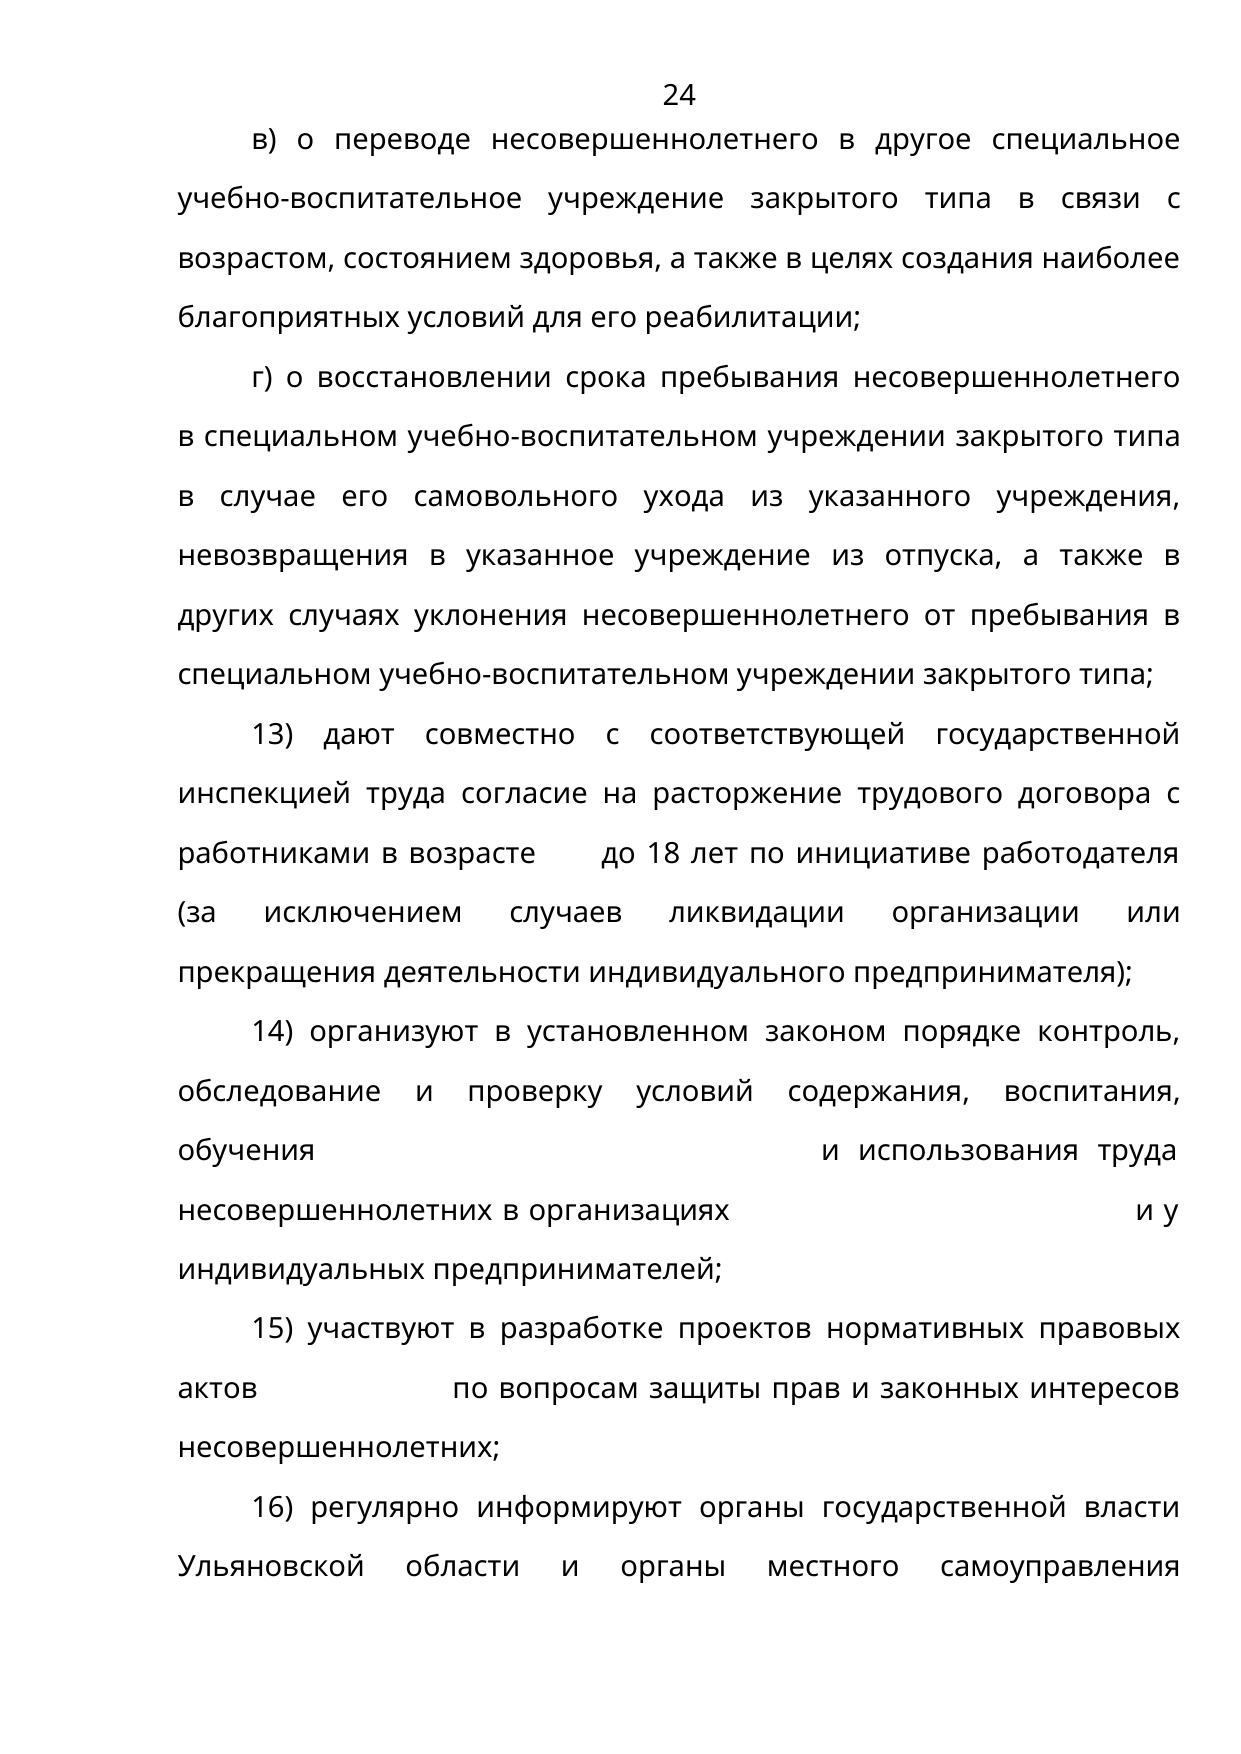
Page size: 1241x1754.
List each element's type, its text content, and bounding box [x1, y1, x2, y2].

title 13) дают совместно с соответствующей государственной инспекцией труда согласие на расторжение трудового договора с работниками в возрасте до 18 лет по инициативе работодателя (за исключением случаев ликвидации организации или прекращения деятельности индивидуального предпринимателя); [177, 713, 1181, 991]
title в) о переводе несовершеннолетнего в другое специальное учебно-воспитательное учреждение закрытого типа в связи с возрастом, состоянием здоровья, а также в целях создания наиболее благоприятных условий для его реабилитации; [177, 118, 1181, 336]
title 15) участвуют в разработке проектов нормативных правовых актов по вопросам защиты прав и законных интересов несовершеннолетних; [177, 1308, 1181, 1466]
title 14) организуют в установленном законом порядке контроль, обследование и проверку условий содержания, воспитания, обучения и использования труда несовершеннолетних в организациях и у индивидуальных предпринимателей; [177, 1010, 1181, 1288]
title г) о восстановлении срока пребывания несовершеннолетнего в специальном учебно-воспитательном учреждении закрытого типа в случае его самовольного ухода из указанного учреждения, невозвращения в указанное учреждение из отпуска, а также в других случаях уклонения несовершеннолетнего от пребывания в специальном учебно-воспитательном учреждении закрытого типа; [177, 356, 1181, 693]
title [177, 1486, 1181, 1585]
